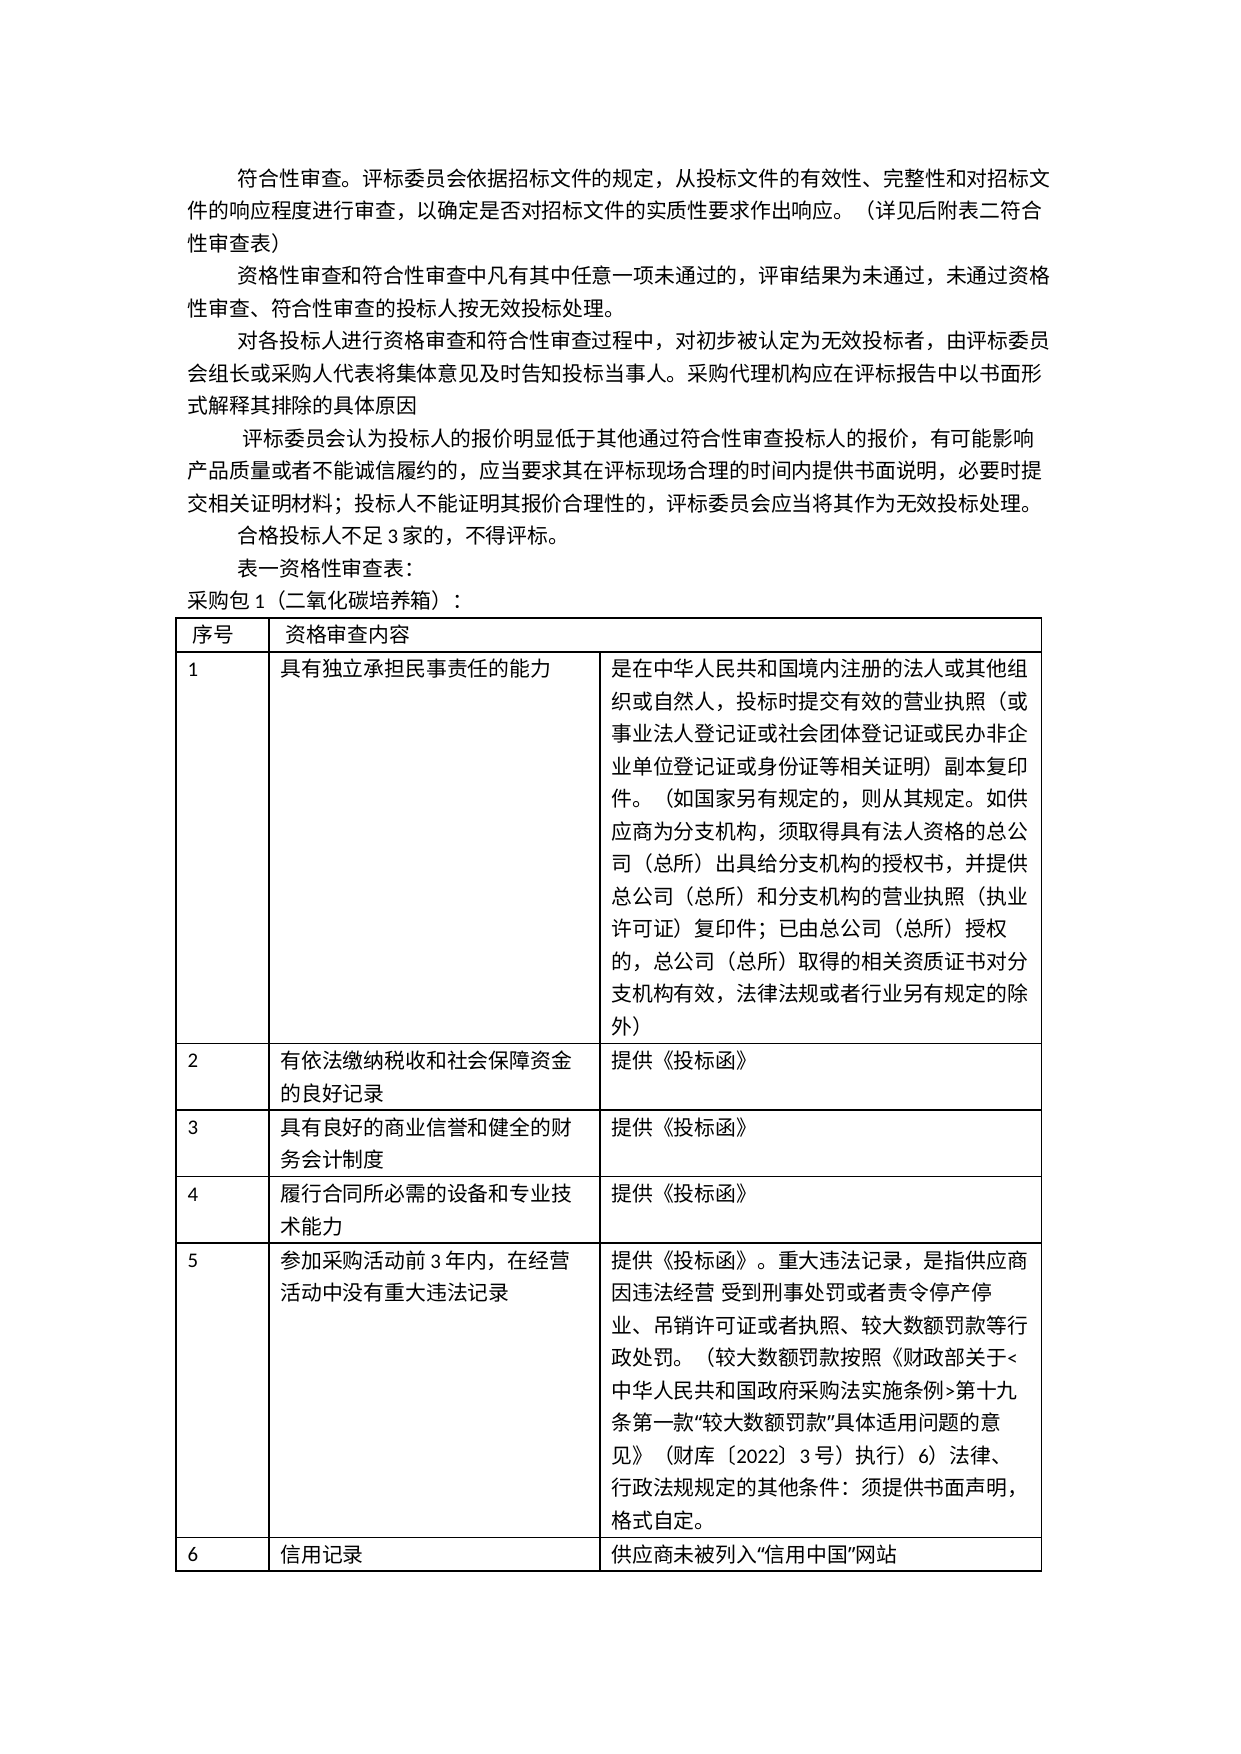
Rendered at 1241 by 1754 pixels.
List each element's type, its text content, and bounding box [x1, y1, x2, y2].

text 符合性审查。评标委员会依据招标文件的规定，从投标文件的有效性、完整性和对招标文件的响应程度进行审查，以确定是否对招标文件的实质性要求作出响应。（详见后附表二符合性审查表） [187, 162, 1053, 259]
table_cell 6 [177, 1538, 268, 1570]
table_header 资格审查内容 [270, 619, 1041, 651]
table_cell 2 [177, 1044, 268, 1109]
text 对各投标人进行资格审查和符合性审查过程中，对初步被认定为无效投标者，由评标委员会组长或采购人代表将集体意见及时告知投标当事人。采购代理机构应在评标报告中以书面形式解释其排除的具体原因 [187, 324, 1053, 422]
table_cell 是在中华人民共和国境内注册的法人或其他组织或自然人，投标时提交有效的营业执照（或事业法人登记证或社会团体登记证或民办非企业单位登记证或身份证等相关证明）副本复印件。（如国家另有规定的，则从其规定。如供应商为分支机构，须取得具有法人资格的总公司（总所）出具给分支机构的授权书，并提供总公司（总所）和分支机构的营业执照（执业许可证）复印件；已由总公司（总所）授权的，总公司（总所）取得的相关资质证书对分支机构有效，法律法规或者行业另有规定的除外） [601, 653, 1041, 1043]
table_cell 提供《投标函》。重大违法记录，是指供应商因违法经营 受到刑事处罚或者责令停产停业、吊销许可证或者执照、较大数额罚款等行政处罚。（较大数额罚款按照《财政部关于<中华人民共和国政府采购法实施条例>第十九条第一款“较大数额罚款”具体适用问题的意见》（财库〔2022〕3号）执行）6）法律、行政法规规定的其他条件：须提供书面声明，格式自定。 [601, 1244, 1041, 1536]
text 评标委员会认为投标人的报价明显低于其他通过符合性审查投标人的报价，有可能影响产品质量或者不能诚信履约的，应当要求其在评标现场合理的时间内提供书面说明，必要时提交相关证明材料；投标人不能证明其报价合理性的，评标委员会应当将其作为无效投标处理。 [187, 422, 1053, 519]
table_cell 3 [177, 1111, 268, 1176]
table_header 序号 [177, 619, 268, 651]
text 采购包1（二氧化碳培养箱）： [187, 584, 1053, 617]
table_cell 5 [177, 1244, 268, 1536]
table_cell 提供《投标函》 [601, 1177, 1041, 1242]
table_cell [601, 1538, 1041, 1570]
text 资格性审查和符合性审查中凡有其中任意一项未通过的，评审结果为未通过，未通过资格性审查、符合性审查的投标人按无效投标处理。 [187, 259, 1053, 324]
table_cell 履行合同所必需的设备和专业技术能力 [270, 1177, 599, 1242]
table_cell 具有独立承担民事责任的能力 [270, 653, 599, 1043]
table_cell 信用记录 [270, 1538, 599, 1570]
text 表一资格性审查表： [187, 552, 1053, 584]
table_cell 有依法缴纳税收和社会保障资金的良好记录 [270, 1044, 599, 1109]
text 合格投标人不足3家的，不得评标。 [187, 519, 1053, 552]
table_cell 提供《投标函》 [601, 1044, 1041, 1109]
table_cell 具有良好的商业信誉和健全的财务会计制度 [270, 1111, 599, 1176]
table_cell 1 [177, 653, 268, 1043]
table_cell 4 [177, 1177, 268, 1242]
table_cell 参加采购活动前3年内，在经营活动中没有重大违法记录 [270, 1244, 599, 1536]
table_cell 提供《投标函》 [601, 1111, 1041, 1176]
